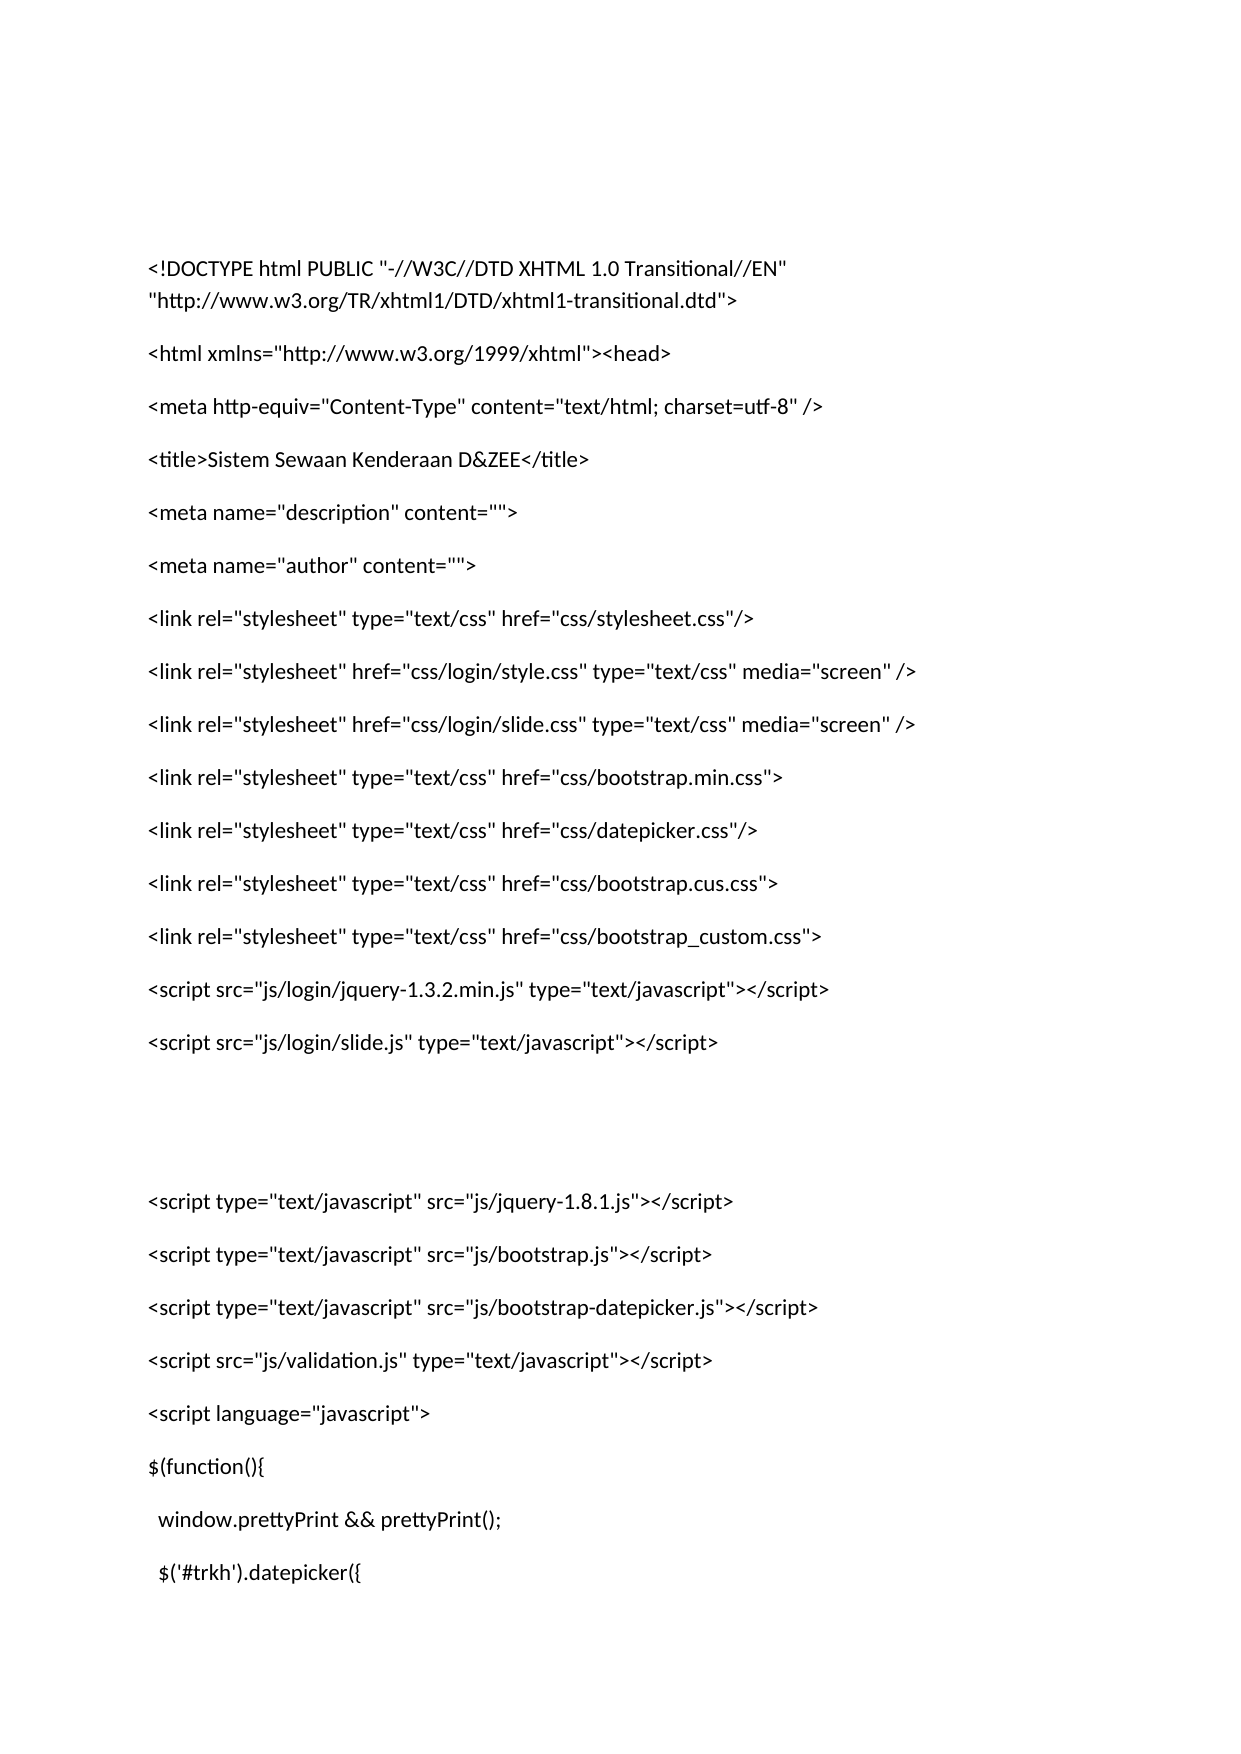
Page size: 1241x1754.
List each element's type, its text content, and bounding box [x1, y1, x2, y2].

text <script src="js/login/jquery-1.3.2.min.js" type="text/javascript"></script> [148, 975, 1093, 1003]
text <link rel="stylesheet" type="text/css" href="css/stylesheet.css"/> [148, 604, 1093, 632]
text <!DOCTYPE html PUBLIC "-//W3C//DTD XHTML 1.0 Transitional//EN" "http://www.w3.org/TR/xhtml1/DTD/xhtml1-transitional.dtd"> [148, 254, 1093, 314]
text <link rel="stylesheet" type="text/css" href="css/bootstrap_custom.css"> [148, 922, 1093, 950]
text <title>Sistem Sewaan Kenderaan D&ZEE</title> [148, 445, 1093, 473]
text <html xmlns="http://www.w3.org/1999/xhtml"><head> [148, 339, 1093, 367]
text <link rel="stylesheet" type="text/css" href="css/bootstrap.cus.css"> [148, 869, 1093, 897]
text <link rel="stylesheet" type="text/css" href="css/datepicker.css"/> [148, 816, 1093, 844]
text <link rel="stylesheet" href="css/login/slide.css" type="text/css" media="screen" /> [148, 710, 1093, 738]
text <script language="javascript"> [148, 1399, 1093, 1427]
text $('#trkh').datepicker({ [148, 1558, 1093, 1586]
text <script src="js/login/slide.js" type="text/javascript"></script> [148, 1028, 1093, 1056]
text <script src="js/validation.js" type="text/javascript"></script> [148, 1346, 1093, 1374]
text <meta name="author" content=""> [148, 551, 1093, 579]
text <script type="text/javascript" src="js/jquery-1.8.1.js"></script> [148, 1187, 1093, 1215]
text <link rel="stylesheet" type="text/css" href="css/bootstrap.min.css"> [148, 763, 1093, 791]
text window.prettyPrint && prettyPrint(); [148, 1505, 1093, 1533]
text <script type="text/javascript" src="js/bootstrap-datepicker.js"></script> [148, 1293, 1093, 1321]
text <meta name="description" content=""> [148, 498, 1093, 526]
text <meta http-equiv="Content-Type" content="text/html; charset=utf-8" /> [148, 392, 1093, 420]
text <script type="text/javascript" src="js/bootstrap.js"></script> [148, 1240, 1093, 1268]
text <link rel="stylesheet" href="css/login/style.css" type="text/css" media="screen" /> [148, 657, 1093, 685]
text $(function(){ [148, 1452, 1093, 1480]
